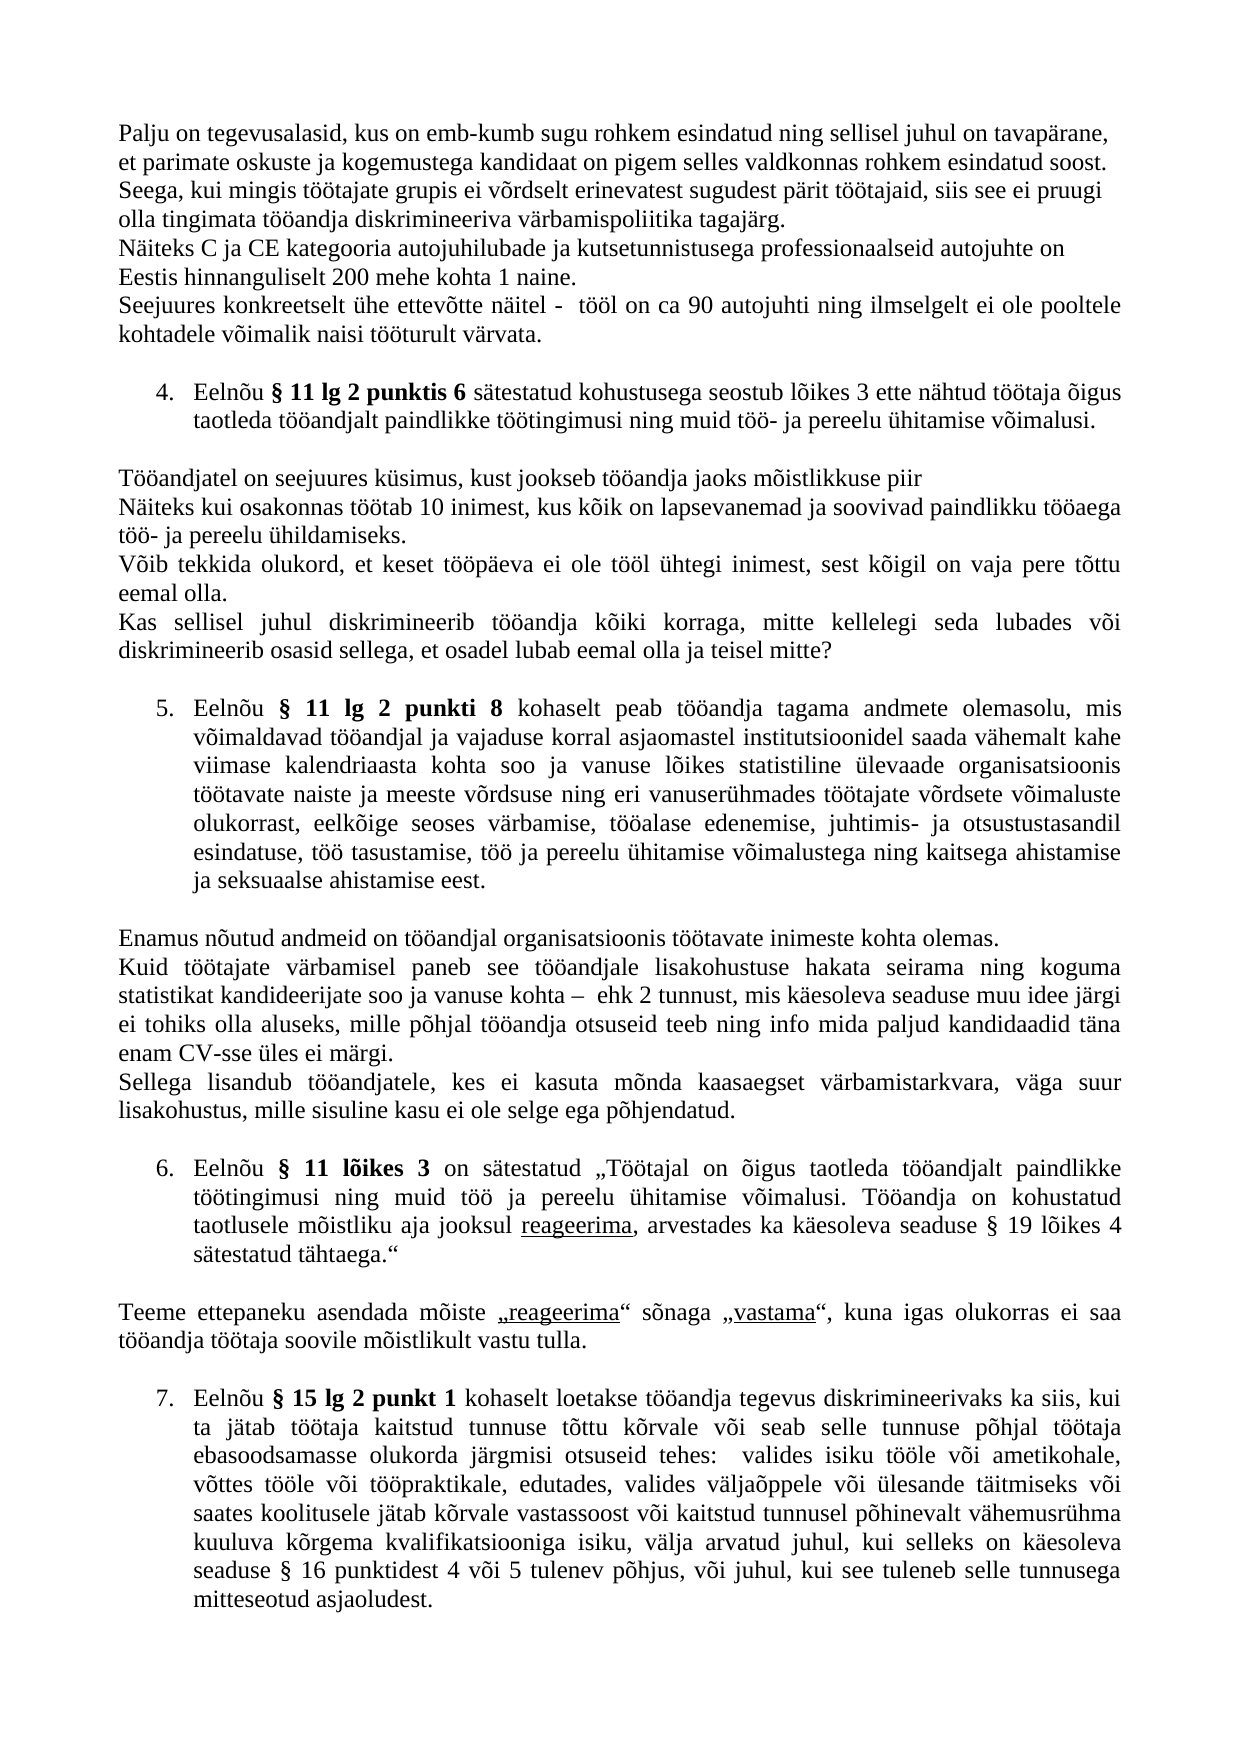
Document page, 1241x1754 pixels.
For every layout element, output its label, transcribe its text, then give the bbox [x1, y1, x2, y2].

text Kas sellisel juhul diskrimineerib tööandja kõiki korraga, mitte kellelegi seda lubades või diskrimineerib osasid sellega, et osadel lubab eemal olla ja teisel mitte? [118, 607, 1122, 664]
text Enamus nõutud andmeid on tööandjal organisatsioonis töötavate inimeste kohta olemas. [118, 923, 1122, 952]
text Tööandjatel on seejuures küsimus, kust jookseb tööandja jaoks mõistlikkuse piir [118, 463, 1122, 492]
text Seega, kui mingis töötajate grupis ei võrdselt erinevatest sugudest pärit töötajaid, siis see ei pruugi olla tingimata tööandja diskrimineeriva värbamispoliitika tagajärg. [118, 176, 1122, 233]
text Näiteks kui osakonnas töötab 10 inimest, kus kõik on lapsevanemad ja soovivad paindlikku tööaega töö- ja pereelu ühildamiseks. [118, 492, 1122, 549]
text Seejuures konkreetselt ühe ettevõtte näitel - tööl on ca 90 autojuhti ning ilmselgelt ei ole pooltele kohtadele võimalik naisi tööturult värvata. [118, 291, 1122, 348]
text Kuid töötajate värbamisel paneb see tööandjale lisakohustuse hakata seirama ning koguma statistikat kandideerijate soo ja vanuse kohta – ehk 2 tunnust, mis käesoleva seaduse muu idee järgi ei tohiks olla aluseks, mille põhjal tööandja otsuseid teeb ning info mida paljud kandidaadid täna enam CV-sse üles ei märgi. [118, 952, 1122, 1067]
list Eelnõu § 11 lg 2 punkti 8 kohaselt peab tööandja tagama andmete olemasolu, mis võimaldavad tööandjal ja vajaduse korral asjaomastel institutsioonidel saada vähemalt kahe viimase kalendriaasta kohta soo ja vanuse lõikes statistiline ülevaade organisatsioonis töötavate naiste ja meeste võrdsuse ning eri vanuserühmades töötajate võrdsete võimaluste olukorrast, eelkõige seoses värbamise, tööalase edenemise, juhtimis- ja otsustustasandil esindatuse, töö tasustamise, töö ja pereelu ühitamise võimalustega ning kaitsega ahistamise ja seksuaalse ahistamise eest. [156, 693, 1122, 894]
text Võib tekkida olukord, et keset tööpäeva ei ole tööl ühtegi inimest, sest kõigil on vaja pere tõttu eemal olla. [118, 549, 1122, 607]
list Eelnõu § 15 lg 2 punkt 1 kohaselt loetakse tööandja tegevus diskrimineerivaks ka siis, kui ta jätab töötaja kaitstud tunnuse tõttu kõrvale või seab selle tunnuse põhjal töötaja ebasoodsamasse olukorda järgmisi otsuseid tehes: valides isiku tööle või ametikohale, võttes tööle või tööpraktikale, edutades, valides väljaõppele või ülesande täitmiseks või saates koolitusele jätab kõrvale vastassoost või kaitstud tunnusel põhinevalt vähemusrühma kuuluva kõrgema kvalifikatsiooniga isiku, välja arvatud juhul, kui selleks on käesoleva seaduse § 16 punktidest 4 või 5 tulenev põhjus, või juhul, kui see tuleneb selle tunnusega mitteseotud asjaoludest. [156, 1383, 1122, 1613]
list Eelnõu § 11 lõikes 3 on sätestatud „Töötajal on õigus taotleda tööandjalt paindlikke töötingimusi ning muid töö ja pereelu ühitamise võimalusi. Tööandja on kohustatud taotlusele mõistliku aja jooksul reageerima, arvestades ka käesoleva seaduse § 19 lõikes 4 sätestatud tähtaega.“ [156, 1153, 1122, 1268]
text Näiteks C ja CE kategooria autojuhilubade ja kutsetunnistusega professionaalseid autojuhte on Eestis hinnanguliselt 200 mehe kohta 1 naine. [118, 233, 1122, 291]
list Eelnõu § 11 lg 2 punktis 6 sätestatud kohustusega seostub lõikes 3 ette nähtud töötaja õigus taotleda tööandjalt paindlikke töötingimusi ning muid töö- ja pereelu ühitamise võimalusi. [156, 377, 1122, 434]
text Sellega lisandub tööandjatele, kes ei kasuta mõnda kaasaegset värbamistarkvara, väga suur lisakohustus, mille sisuline kasu ei ole selge ega põhjendatud. [118, 1067, 1122, 1124]
text Palju on tegevusalasid, kus on emb-kumb sugu rohkem esindatud ning sellisel juhul on tavapärane, et parimate oskuste ja kogemustega kandidaat on pigem selles valdkonnas rohkem esindatud soost. [118, 118, 1122, 176]
text Teeme ettepaneku asendada mõiste „reageerima“ sõnaga „vastama“, kuna igas olukorras ei saa tööandja töötaja soovile mõistlikult vastu tulla. [118, 1297, 1122, 1354]
